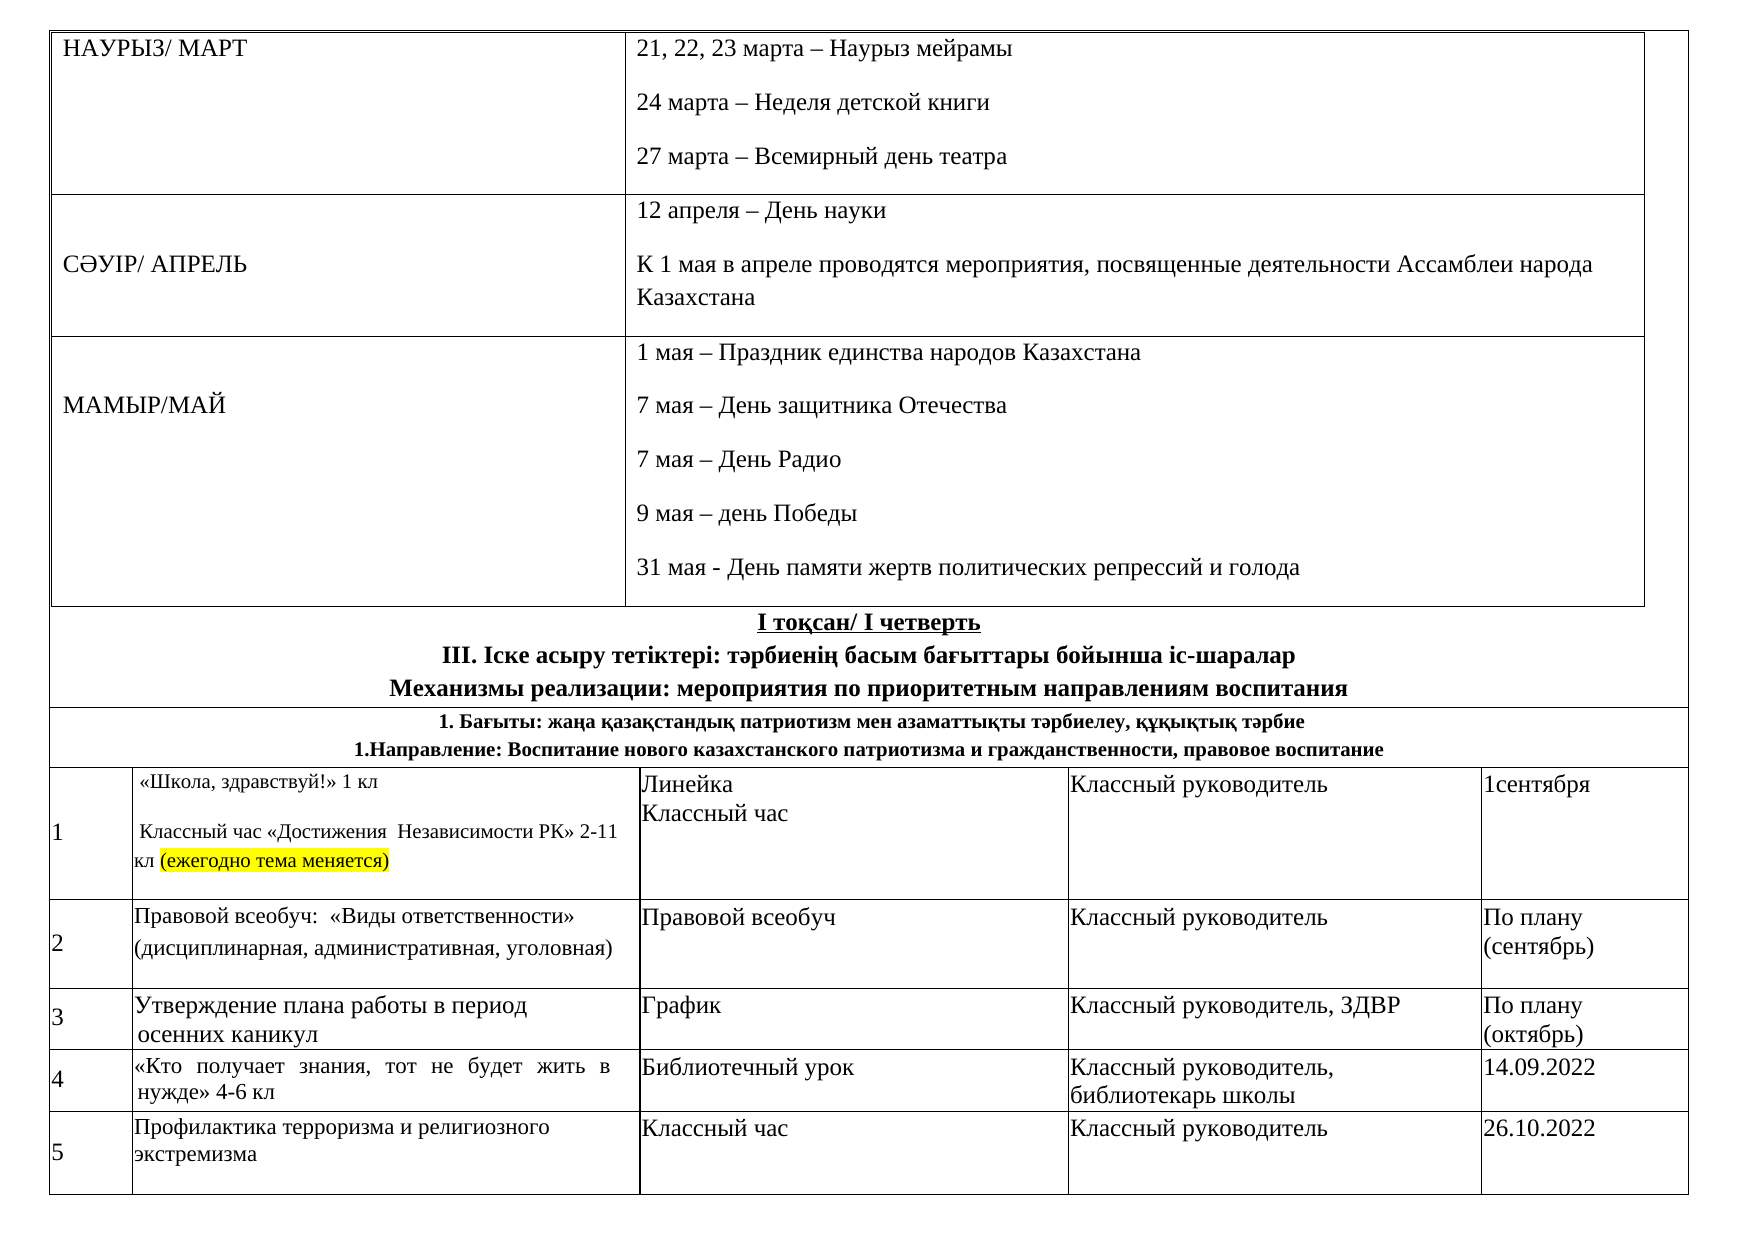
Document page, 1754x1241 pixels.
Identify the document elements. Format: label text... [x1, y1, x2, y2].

table_cell Классный руководитель, библиотекарь школы [1069, 1050, 1481, 1111]
table_cell 1сентября [1482, 768, 1688, 899]
table_cell 14.09.2022 [1482, 1050, 1688, 1111]
table_cell Классный час [641, 1112, 1068, 1194]
table_cell Классный руководитель [1069, 900, 1481, 987]
table_cell По плану (сентябрь) [1482, 900, 1688, 987]
table_cell Линейка Классный час [641, 768, 1068, 899]
table_cell 2 [50, 900, 132, 987]
table_cell Библиотечный урок [641, 1050, 1068, 1111]
table_cell Профилактика терроризма и религиозного экстремизма [133, 1112, 639, 1194]
table_cell «Школа, здравствуй!» 1 кл Классный час «Достижения Независимости РК» 2-11 кл (ежегодно тема меняется) [133, 768, 639, 899]
table_cell По плану (октябрь) [1482, 989, 1688, 1049]
table_cell Классный руководитель [1069, 768, 1481, 899]
table_cell Утверждение плана работы в период осенних каникул [133, 989, 639, 1049]
table_cell Правовой всеобуч [641, 900, 1068, 987]
table_cell 1 [50, 768, 132, 899]
table_cell 4 [50, 1050, 132, 1111]
table_cell 3 [50, 989, 132, 1049]
table_cell График [641, 989, 1068, 1049]
table_cell 5 [50, 1112, 132, 1194]
table_cell «Кто получает знания, тот не будет жить в нужде» 4-6 кл [133, 1050, 639, 1111]
table_cell 1. Бағыты: жаңа қазақстандық патриотизм мен азаматтықты тәрбиелеу, құқықтық тәрбие 1.Направление: Воспитание нового казахстанского патриотизма и гражданственности, правовое воспитание [50, 708, 1688, 767]
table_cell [1069, 1112, 1481, 1194]
table_cell Правовой всеобуч: «Виды ответственности» (дисциплинарная, административная, уголовная) [133, 900, 639, 987]
table_cell Классный руководитель, ЗДВР [1069, 989, 1481, 1049]
table_cell 26.10.2022 [1482, 1112, 1688, 1194]
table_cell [50, 31, 1688, 707]
